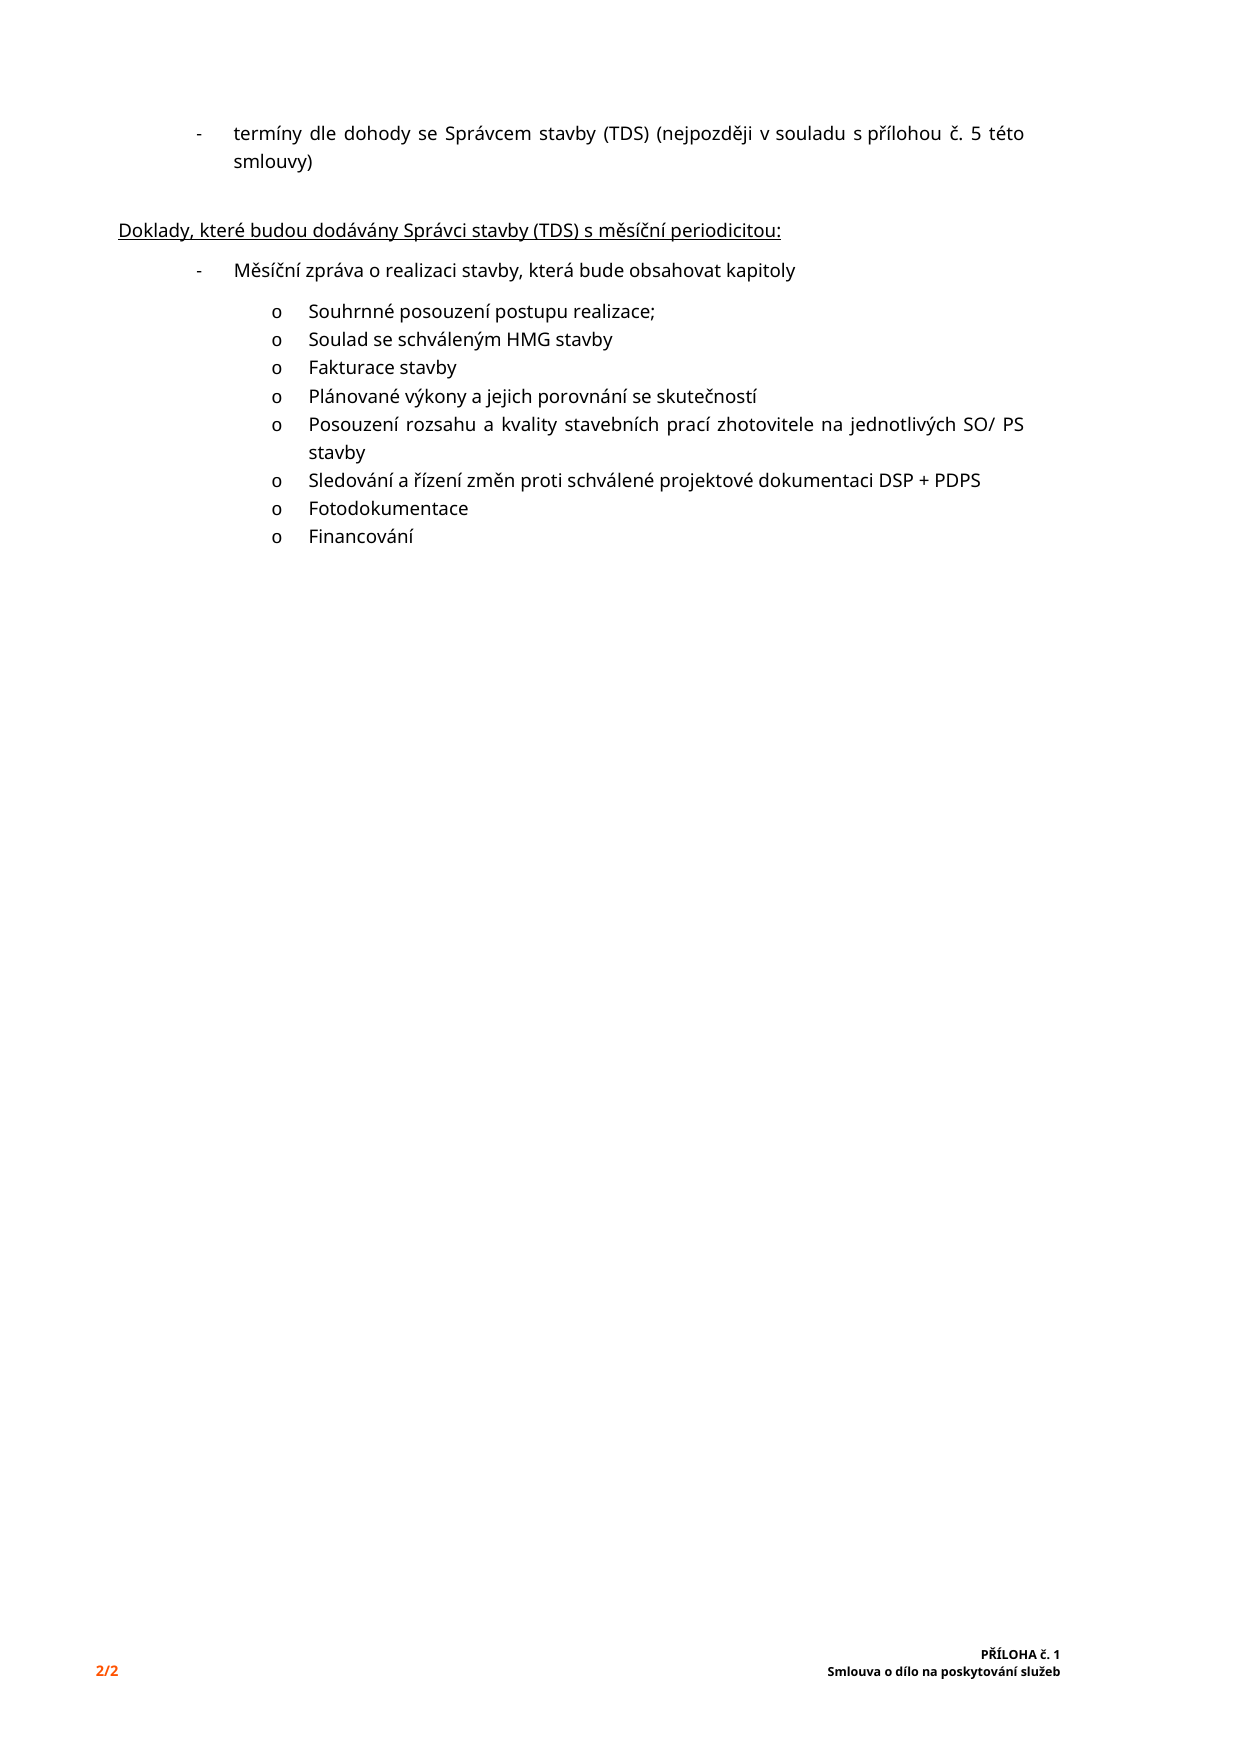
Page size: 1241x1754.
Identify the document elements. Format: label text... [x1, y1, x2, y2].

list Sledování a řízení změn proti schválené projektové dokumentaci DSP + PDPS [271, 467, 1024, 493]
list Fotodokumentace [271, 496, 1024, 521]
list Soulad se schváleným HMG stavby [271, 326, 1024, 352]
list Fakturace stavby [271, 355, 1024, 380]
list Financování [271, 524, 1024, 549]
list Posouzení rozsahu a kvality stavebních prací zhotovitele na jednotlivých SO/ PS stavby [271, 411, 1024, 465]
text Doklady, které budou dodávány Správci stavby (TDS) s měsíční periodicitou: [118, 217, 1024, 243]
list Souhrnné posouzení postupu realizace; [271, 298, 1024, 324]
list Měsíční zpráva o realizaci stavby, která bude obsahovat kapitoly [196, 258, 1024, 283]
list Plánované výkony a jejich porovnání se skutečností [271, 383, 1024, 409]
list termíny dle dohody se Správcem stavby (TDS) (nejpozději v souladu s přílohou č. 5 této smlouvy) [196, 121, 1024, 174]
